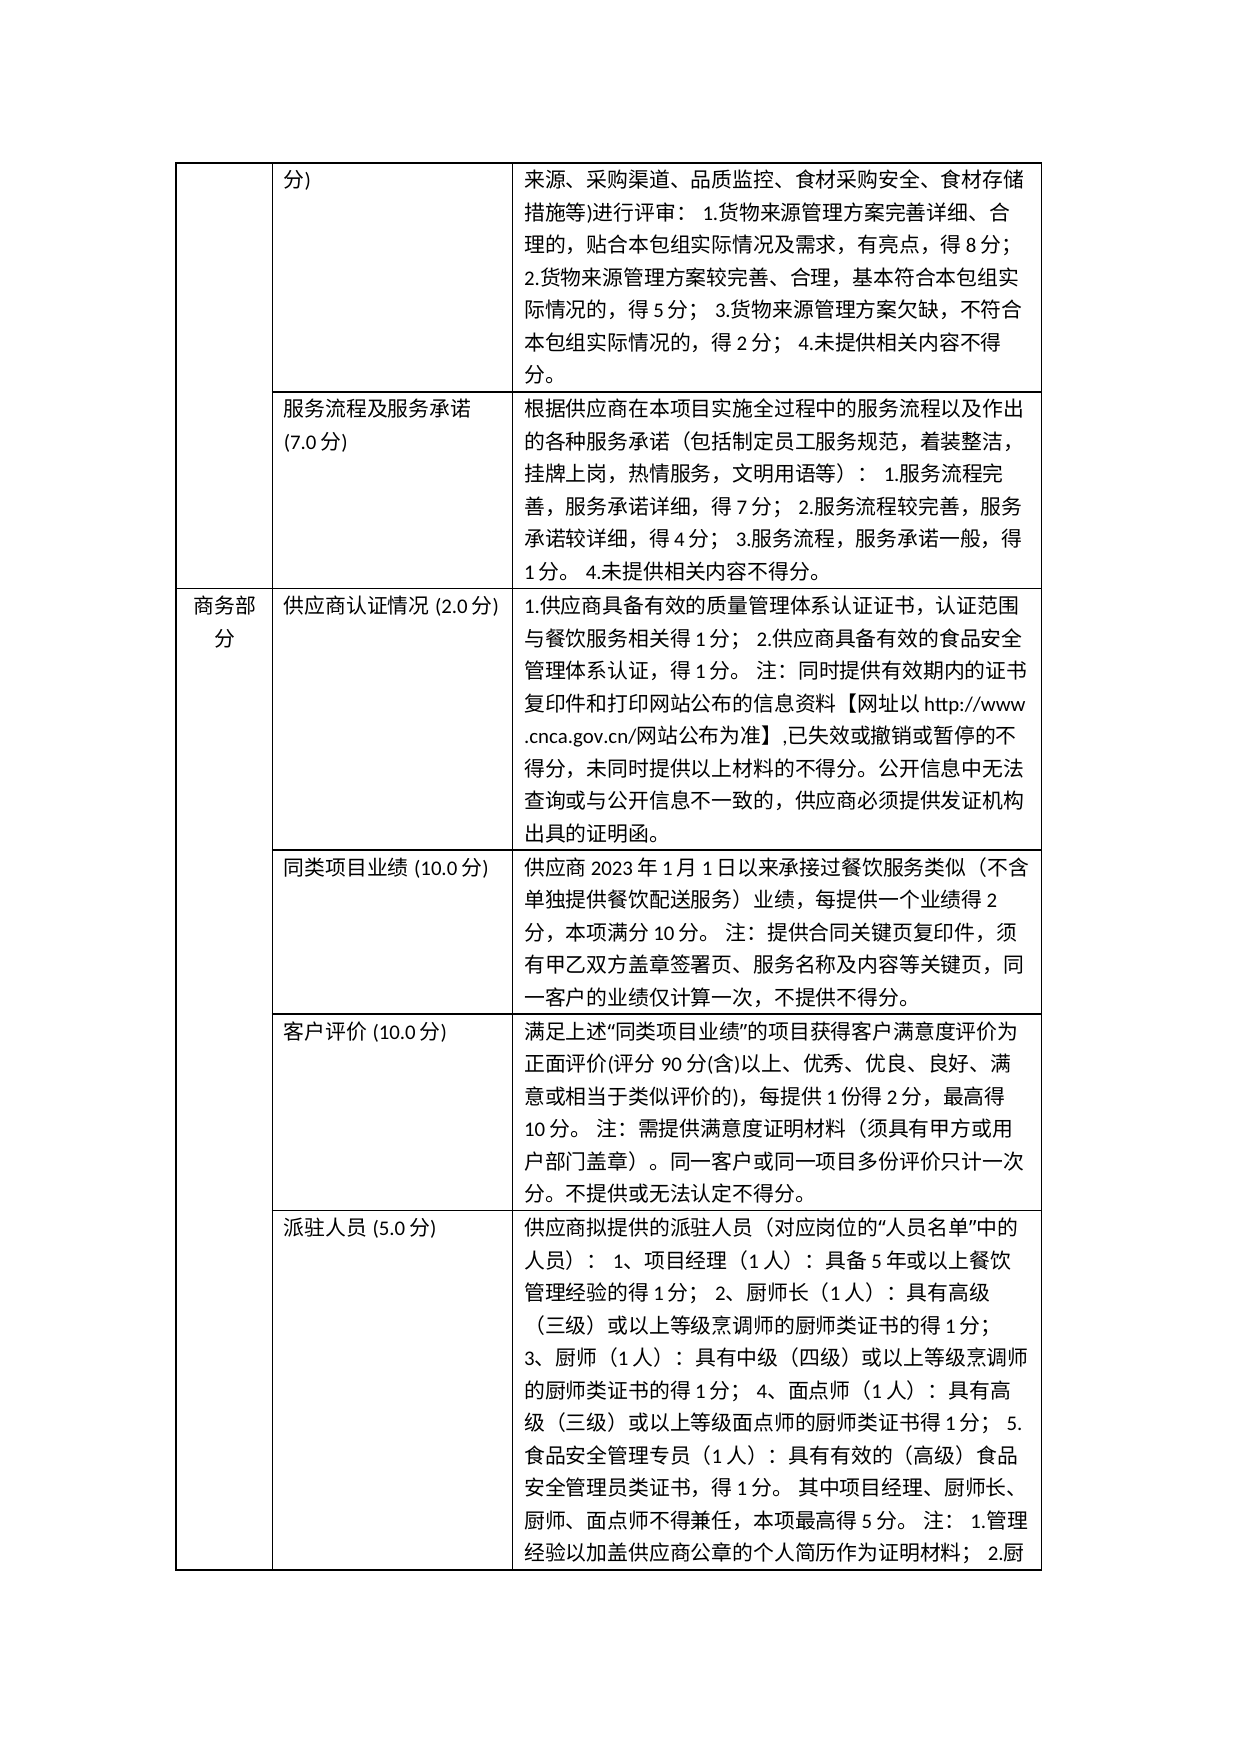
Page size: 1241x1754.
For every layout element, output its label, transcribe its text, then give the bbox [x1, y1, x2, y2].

table_cell 商务部分 [177, 589, 272, 1569]
table_cell 供应商2023年1月1日以来承接过餐饮服务类似（不含单独提供餐饮配送服务）业绩，每提供一个业绩得2分，本项满分10分。 注：提供合同关键页复印件，须有甲乙双方盖章签署页、服务名称及内容等关键页，同一客户的业绩仅计算一次，不提供不得分。 [513, 851, 1041, 1013]
table_cell 同类项目业绩 (10.0分) [273, 851, 512, 1013]
table_cell 满足上述“同类项目业绩”的项目获得客户满意度评价为正面评价(评分 90分(含)以上、优秀、优良、良好、满意或相当于类似评价的)，每提供1份得2分，最高得10分。 注：需提供满意度证明材料（须具有甲方或用户部门盖章）。同一客户或同一项目多份评价只计一次分。不提供或无法认定不得分。 [513, 1015, 1041, 1210]
table_cell 客户评价 (10.0分) [273, 1015, 512, 1210]
table_cell 根据供应商在本项目实施全过程中的服务流程以及作出的各种服务承诺（包括制定员工服务规范，着装整洁，挂牌上岗，热情服务，文明用语等）： 1.服务流程完善，服务承诺详细，得7分； 2.服务流程较完善，服务承诺较详细，得4分； 3.服务流程，服务承诺一般，得1分。 4.未提供相关内容不得分。 [513, 393, 1041, 588]
table_cell 1.供应商具备有效的质量管理体系认证证书，认证范围与餐饮服务相关得1分； 2.供应商具备有效的食品安全管理体系认证，得1分。 注：同时提供有效期内的证书复印件和打印网站公布的信息资料【网址以http://www.cnca.gov.cn/网站公布为准】,已失效或撤销或暂停的不得分，未同时提供以上材料的不得分。公开信息中无法查询或与公开信息不一致的，供应商必须提供发证机构出具的证明函。 [513, 589, 1041, 849]
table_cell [513, 1211, 1041, 1569]
table_cell 派驻人员 (5.0分) [273, 1211, 512, 1569]
table_cell 供应商认证情况 (2.0分) [273, 589, 512, 849]
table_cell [513, 164, 1041, 391]
table_cell 货物来源管理方案 (8.0分) [273, 164, 512, 391]
table_cell 服务流程及服务承诺 (7.0分) [273, 393, 512, 588]
